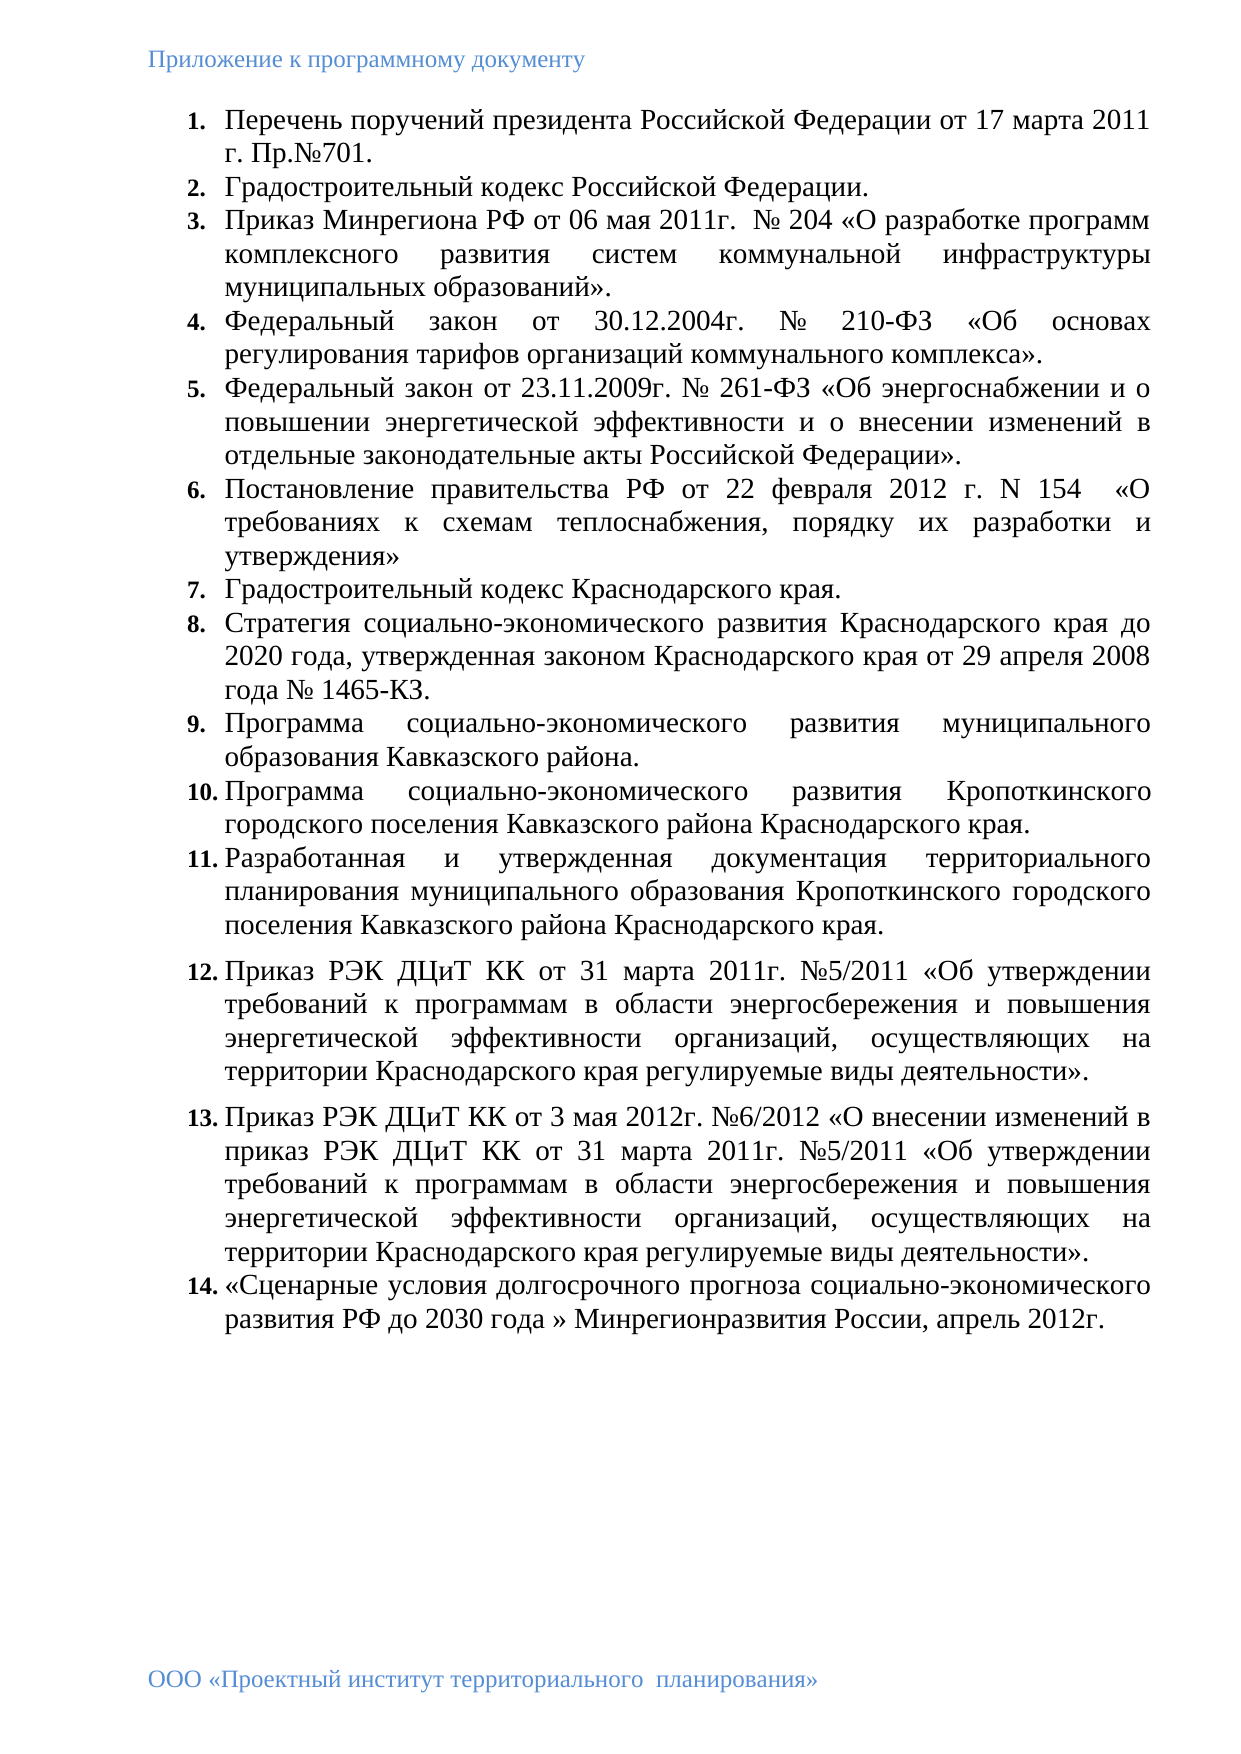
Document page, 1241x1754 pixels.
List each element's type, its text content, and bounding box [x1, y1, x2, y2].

list Федеральный закон от 30.12.2004г. № 210-ФЗ «Об основах регулирования тарифов организаций коммунального комплекса». [187, 303, 1152, 370]
list Разработанная и утвержденная документация территориального планирования муниципального образования Кропоткинского городского поселения Кавказского района Краснодарского края. [187, 840, 1152, 940]
list Перечень поручений президента Российской Федерации от 17 марта 2011 г. Пр.№701. [187, 102, 1152, 169]
list Федеральный закон от 23.11.2009г. № 261-ФЗ «Об энергоснабжении и о повышении энергетической эффективности и о внесении изменений в отдельные законодательные акты Российской Федерации». [187, 370, 1152, 471]
list Приказ Минрегиона РФ от 06 мая 2011г. № 204 «О разработке программ комплексного развития систем коммунальной инфраструктуры муниципальных образований». [187, 202, 1152, 303]
list Приказ РЭК ДЦиТ КК от 3 мая 2012г. №6/2012 «О внесении изменений в приказ РЭК ДЦиТ КК от 31 марта 2011г. №5/2011 «Об утверждении требований к программам в области энергосбережения и повышения энергетической эффективности организаций, осуществляющих на территории Краснодарского края регулируемые виды деятельности». [187, 1099, 1152, 1267]
list Программа социально-экономического развития муниципального образования Кавказского района. [187, 706, 1152, 773]
list Градостроительный кодекс Российской Федерации. [187, 169, 1152, 202]
list Приказ РЭК ДЦиТ КК от 31 марта 2011г. №5/2011 «Об утверждении требований к программам в области энергосбережения и повышения энергетической эффективности организаций, осуществляющих на территории Краснодарского края регулируемые виды деятельности». [187, 953, 1152, 1087]
list Градостроительный кодекс Краснодарского края. [187, 571, 1152, 605]
list «Сценарные условия долгосрочного прогноза социально-экономического развития РФ до 2030 года » Минрегионразвития России, апрель 2012г. [187, 1267, 1152, 1334]
list Программа социально-экономического развития Кропоткинского городского поселения Кавказского района Краснодарского края. [187, 773, 1152, 840]
list Стратегия социально-экономического развития Краснодарского края до 2020 года, утвержденная законом Краснодарского края от 29 апреля 2008 года № 1465-КЗ. [187, 605, 1152, 706]
list Постановление правительства РФ от 22 февраля 2012 г. N 154 «О требованиях к схемам теплоснабжения, порядку их разработки и утверждения» [187, 471, 1152, 571]
